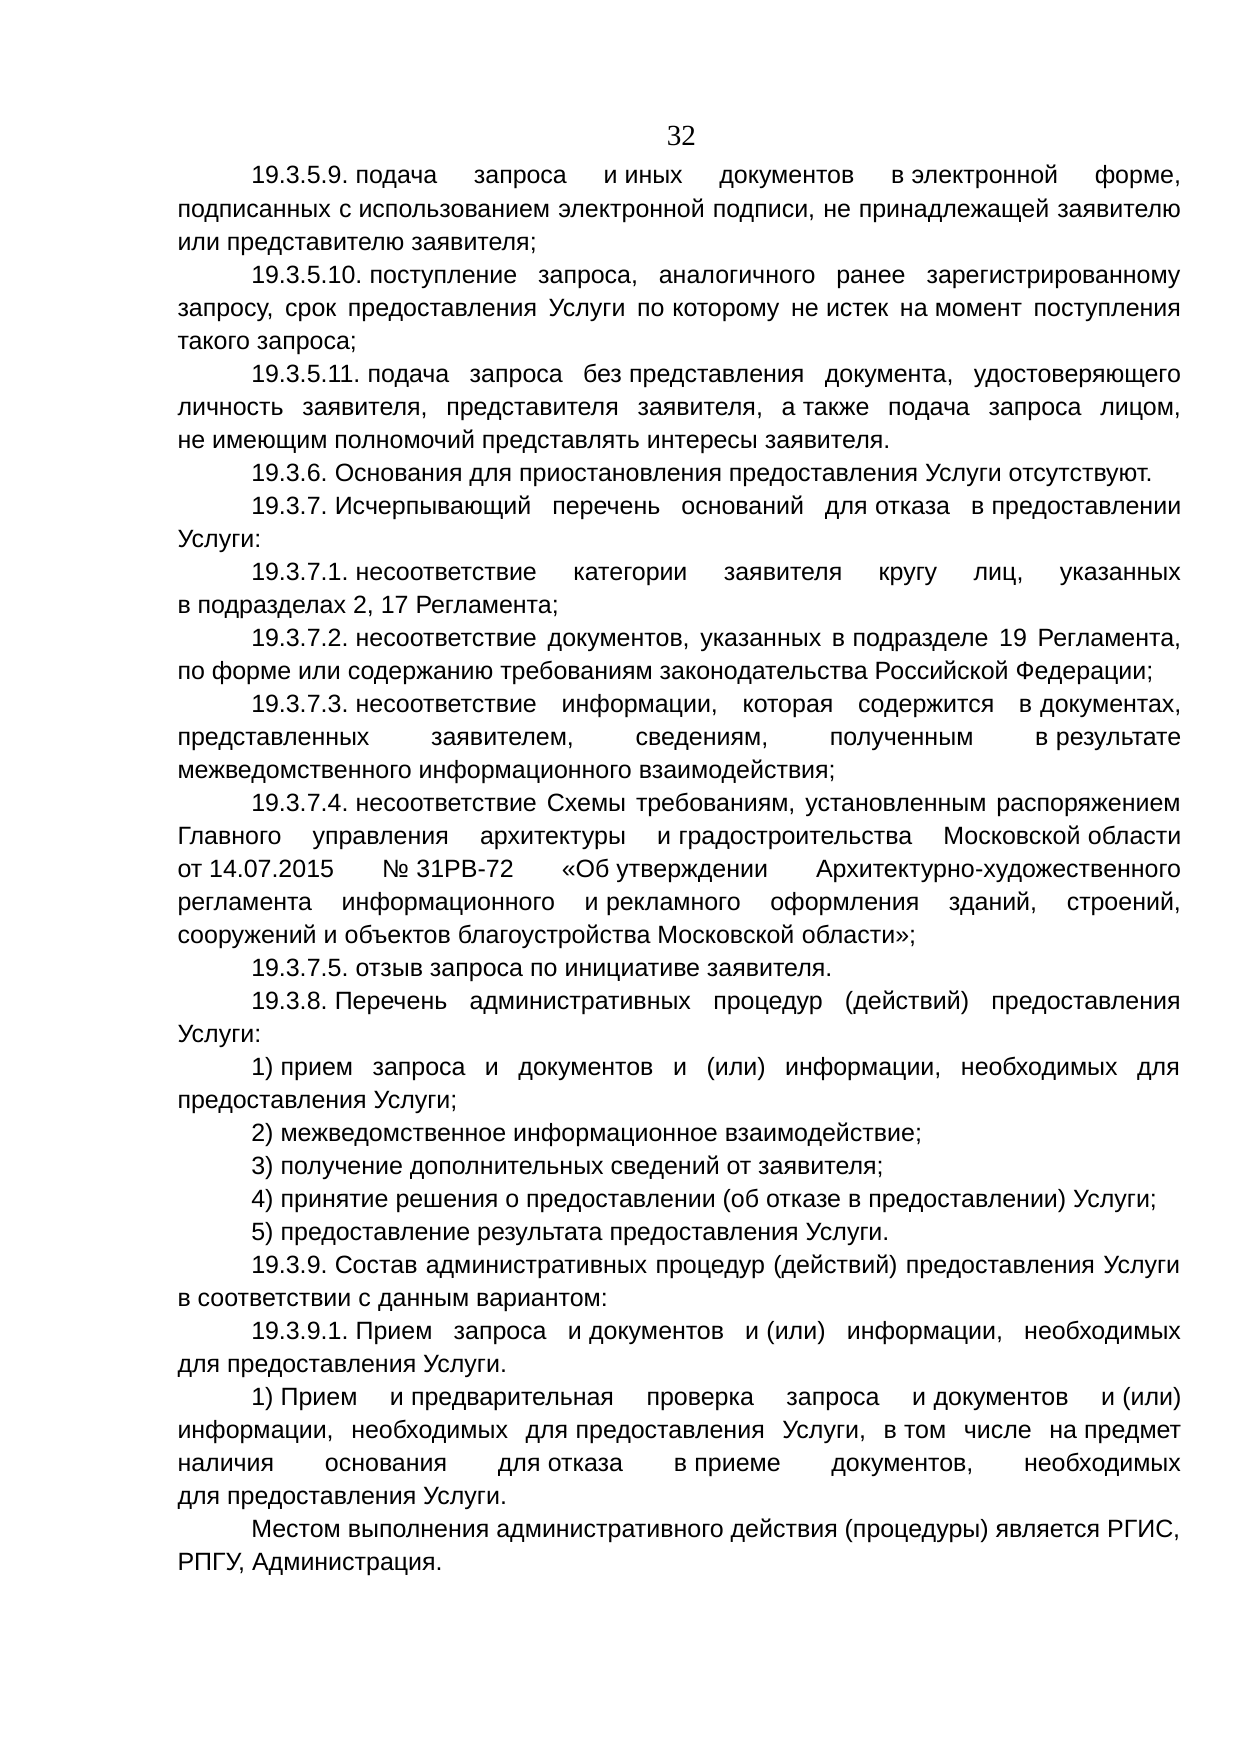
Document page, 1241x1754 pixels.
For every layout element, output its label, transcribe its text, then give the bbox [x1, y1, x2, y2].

text 4) принятие решения о предоставлении (об отказе в предоставлении) Услуги; [177, 1184, 1181, 1213]
text 19.3.6. Основания для приостановления предоставления Услуги отсутствуют. [177, 458, 1181, 486]
text 19.3.7.2. несоответствие документов, указанных в подразделе 19 Регламента, по форме или содержанию требованиям законодательства Российской Федерации; [177, 623, 1181, 684]
text 19.3.9.1. Прием запроса и документов и (или) информации, необходимых для предоставления Услуги. [177, 1316, 1181, 1378]
text 5) предоставление результата предоставления Услуги. [177, 1217, 1181, 1246]
text 19.3.5.11. подача запроса без представления документа, удостоверяющего личность заявителя, представителя заявителя, а также подача запроса лицом, не имеющим полномочий представлять интересы заявителя. [177, 359, 1181, 453]
text 19.3.7.1. несоответствие категории заявителя кругу лиц, указанных в подразделах 2, 17 Регламента; [177, 557, 1181, 618]
text 19.3.7. Исчерпывающий перечень оснований для отказа в предоставлении Услуги: [177, 491, 1181, 552]
text 19.3.8. Перечень административных процедур (действий) предоставления Услуги: [177, 986, 1181, 1048]
text 1) прием запроса и документов и (или) информации, необходимых для предоставления Услуги; [177, 1052, 1181, 1114]
text 2) межведомственное информационное взаимодействие; [177, 1118, 1181, 1147]
text 19.3.5.9. подача запроса и иных документов в электронной форме, подписанных с использованием электронной подписи, не принадлежащей заявителю или представителю заявителя; [177, 161, 1181, 255]
text 19.3.7.4. несоответствие Схемы требованиям, установленным распоряжением Главного управления архитектуры и градостроительства Московской области от 14.07.2015 № 31РВ⁠-⁠72 «Об утверждении Архитектурно⁠-⁠художественного регламента информационного и рекламного оформления зданий, строений, сооружений и объектов благоустройства Московской области»; [177, 788, 1181, 949]
text 19.3.7.3. несоответствие информации, которая содержится в документах, представленных заявителем, сведениям, полученным в результате межведомственного информационного взаимодействия; [177, 689, 1181, 784]
text 19.3.9. Состав административных процедур (действий) предоставления Услуги в соответствии с данным вариантом: [177, 1250, 1181, 1312]
text 1) Прием и предварительная проверка запроса и документов и (или) информации, необходимых для предоставления Услуги, в том числе на предмет наличия основания для отказа в приеме документов, необходимых для предоставления Услуги. [177, 1382, 1181, 1510]
text 3) получение дополнительных сведений от заявителя; [177, 1151, 1181, 1180]
text 19.3.7.5. отзыв запроса по инициативе заявителя. [177, 953, 1181, 982]
text Местом выполнения административного действия (процедуры) является РГИС, РПГУ, Администрация. [177, 1514, 1181, 1576]
text 19.3.5.10. поступление запроса, аналогичного ранее зарегистрированному запросу, срок предоставления Услуги по которому не истек на момент поступления такого запроса; [177, 259, 1181, 354]
